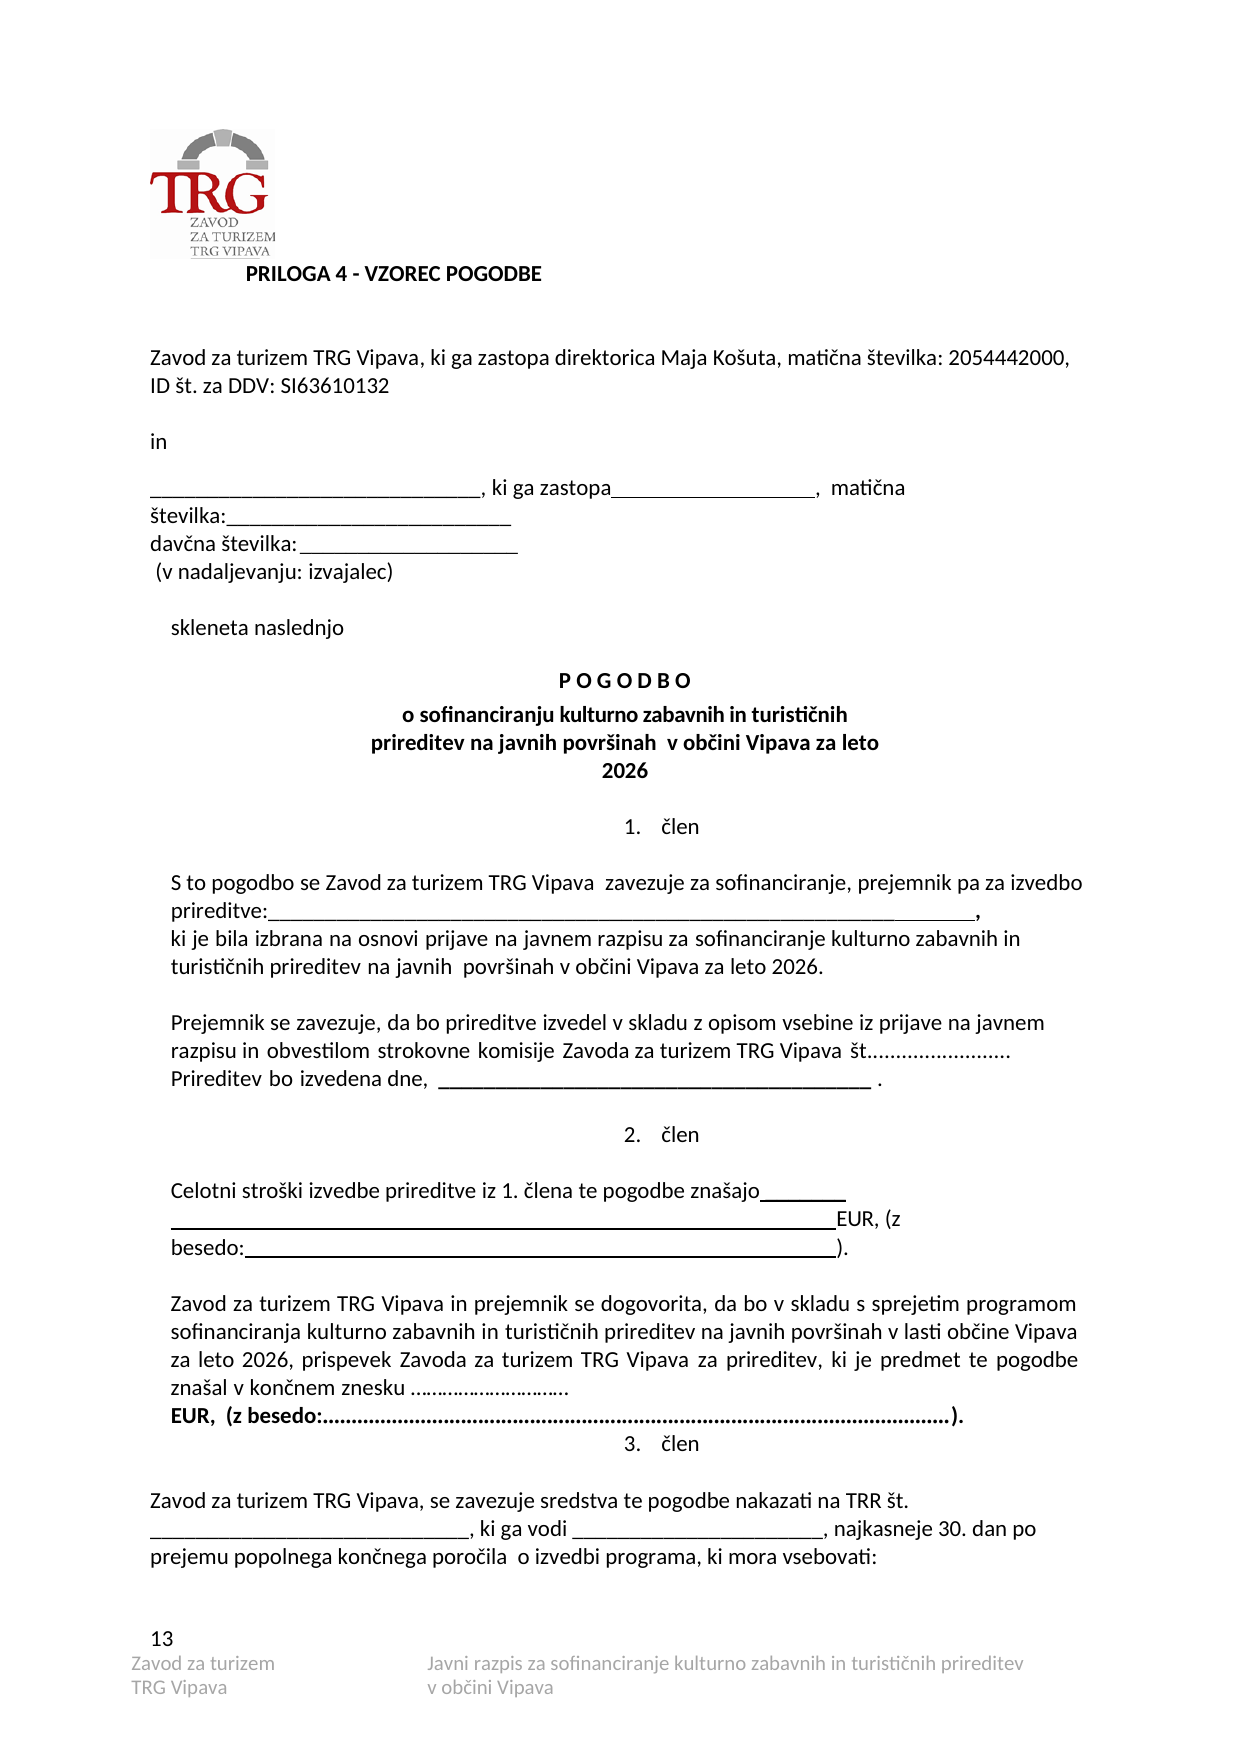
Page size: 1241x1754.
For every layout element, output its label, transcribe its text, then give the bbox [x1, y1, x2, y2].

text (v nadaljevanju: izvajalec) [150, 557, 1090, 585]
picture [150, 129, 275, 259]
text davčna številka: ___________________ [150, 529, 1090, 557]
text Zavod za turizem TRG Vipava, se zavezuje sredstva te pogodbe nakazati na TRR št. ____________________________, ki ga vodi ______________________, najkasneje 30. dan po prejemu popolnega končnega poročila o izvedbi programa, ki mora vsebovati: [150, 1486, 1090, 1570]
subtitle P O G O D B O [170, 666, 1079, 694]
text Prejemnik se zavezuje, da bo prireditve izvedel v skladu z opisom vsebine iz prijave na javnem razpisu in obvestilom strokovne komisije Zavoda za turizem TRG Vipava št......................... [171, 1008, 1079, 1064]
text Celotni stroški izvedbe prireditve iz 1. člena te pogodbe znašajo _______ EUR, (z besedo: ). [171, 1177, 937, 1261]
text Zavod za turizem TRG Vipava in prejemnik se dogovorita, da bo v skladu s sprejetim programom sofinanciranja kulturno zabavnih in turističnih prireditev na javnih površinah v lasti občine Vipava za leto 2026, prispevek Zavoda za turizem TRG Vipava za prireditev, ki je predmet te pogodbe znašal v končnem znesku ………………………… [170, 1289, 1079, 1401]
list člen [624, 812, 1090, 841]
text skleneta naslednjo [171, 613, 1090, 641]
subtitle PRILOGA 4 - VZOREC POGODBE [246, 259, 1090, 287]
text Prireditev bo izvedena dne, ______________________________________ . [171, 1064, 1079, 1093]
subtitle EUR, (z besedo: ). [171, 1401, 1090, 1429]
text ID št. za DDV: SI63610132 [150, 371, 1090, 399]
text S to pogodbo se Zavod za turizem TRG Vipava zavezuje za sofinanciranje, prejemnik pa za izvedbo prireditve:_______________________________________________________ , [171, 868, 1090, 924]
text in [150, 427, 1090, 455]
list člen [624, 1429, 1090, 1457]
text Zavod za turizem TRG Vipava, ki ga zastopa direktorica Maja Košuta, matična številka: 2054442000, [150, 343, 1090, 371]
list člen [624, 1121, 1090, 1149]
text ki je bila izbrana na osnovi prijave na javnem razpisu za sofinanciranje kulturno zabavnih in turističnih prireditev na javnih površinah v občini Vipava za leto 2026. [170, 924, 1079, 981]
text _____________________________, ki ga zastopa , matična številka:_________________________ [150, 473, 1090, 529]
text o sofinanciranju kulturno zabavnih in turističnih prireditev na javnih površinah v občini Vipava za leto 2026 [370, 700, 879, 784]
